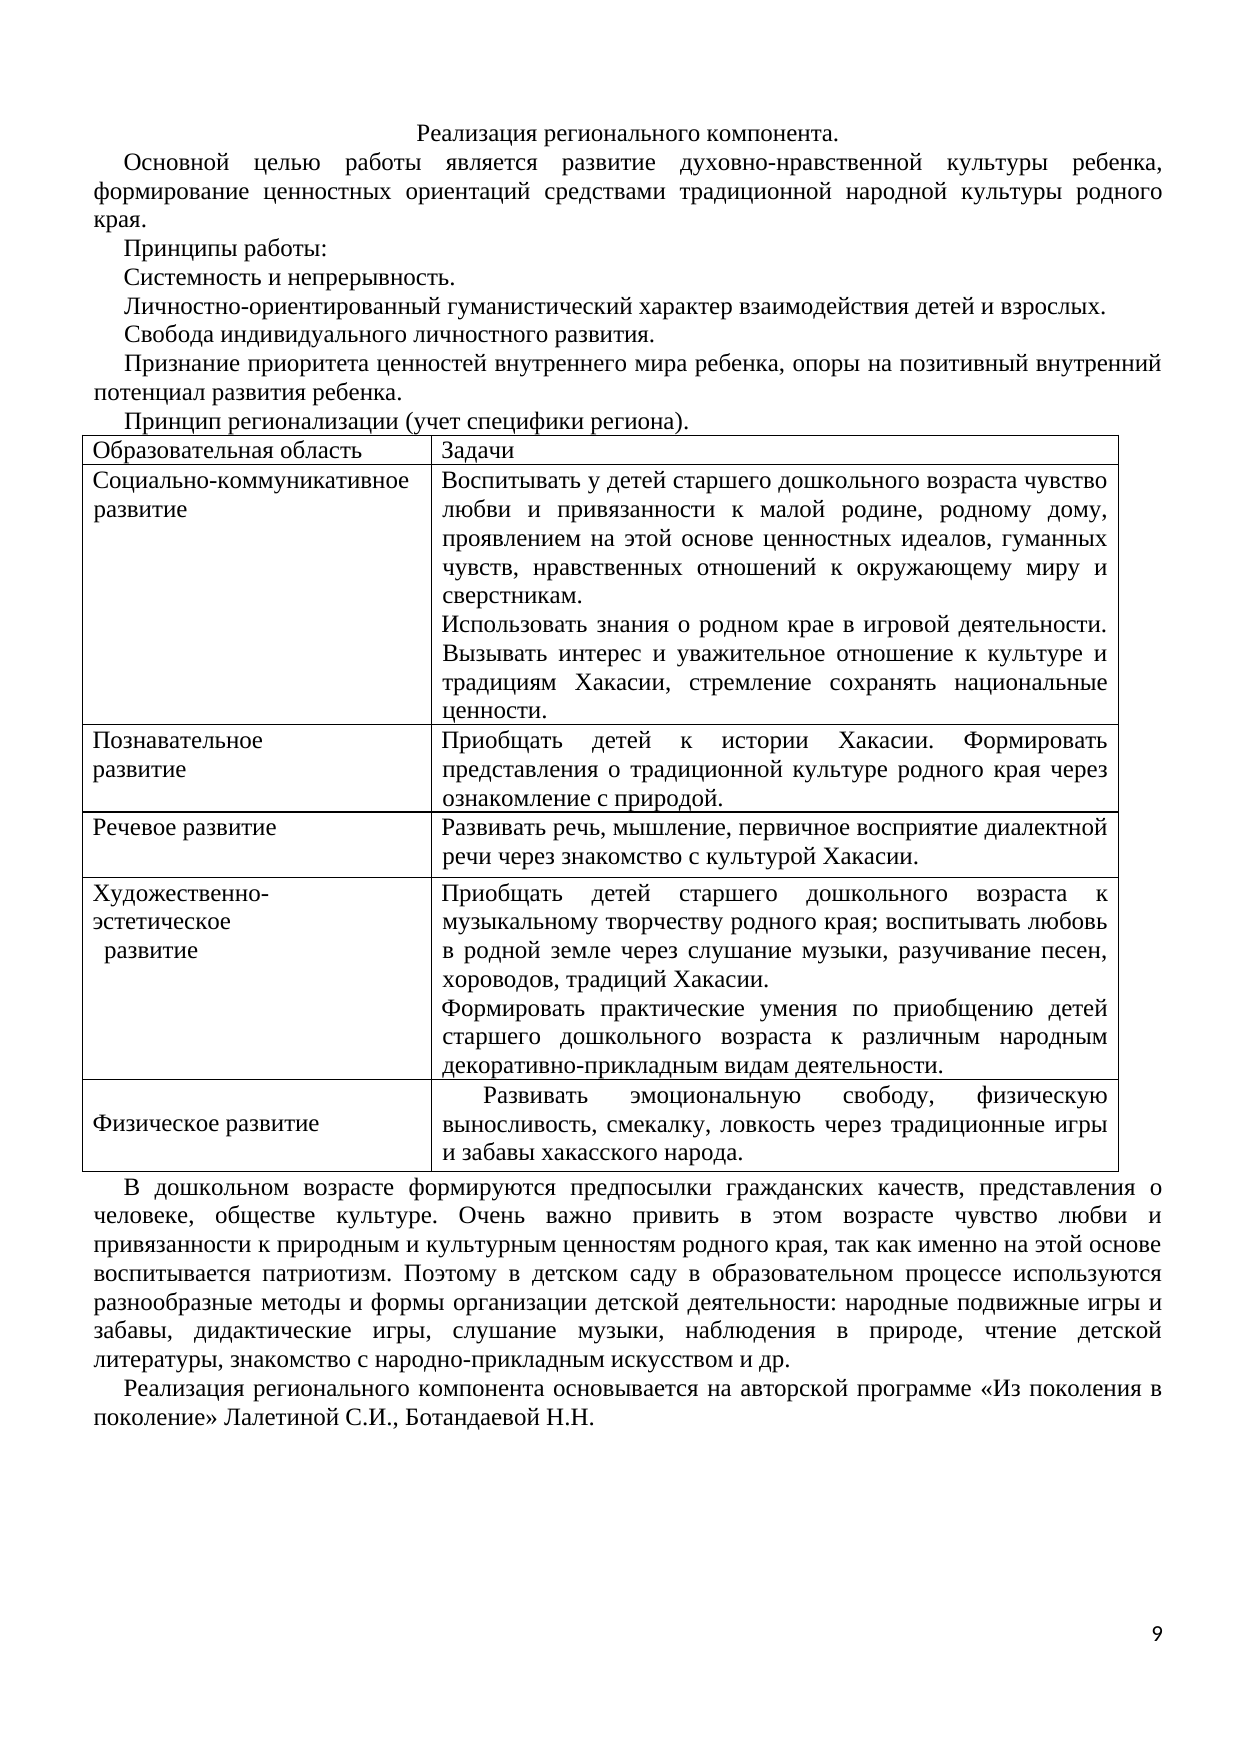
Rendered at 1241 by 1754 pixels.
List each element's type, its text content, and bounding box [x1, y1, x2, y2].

table_cell Художественно- эстетическое развитие [83, 878, 431, 1079]
table_header Задачи [432, 436, 1118, 464]
text Реализация регионального компонента. [92, 118, 1163, 147]
table_cell Приобщать детей старшего дошкольного возраста к музыкальному творчеству родного края; воспитывать любовь в родной земле через слушание музыки, разучивание песен, хороводов, традиций Хакасии. Формировать практические умения по приобщению детей старшего дошкольного возраста к различным народным декоративно-прикладным видам деятельности. [432, 878, 1118, 1079]
table_cell Приобщать детей к истории Хакасии. Формировать представления о традиционной культуре родного края через ознакомление с природой. [432, 725, 1118, 811]
table_cell Развивать эмоциональную свободу, физическую выносливость, смекалку, ловкость через традиционные игры и забавы хакасского народа. [432, 1080, 1118, 1171]
text Свобода индивидуального личностного развития. [94, 319, 1162, 348]
table_cell Развивать речь, мышление, первичное восприятие диалектной речи через знакомство с культурой Хакасии. [432, 813, 1118, 877]
table_cell Познавательное развитие [83, 725, 431, 811]
text Системность и непрерывность. [93, 262, 1163, 291]
table_cell Социально-коммуникативное развитие [83, 465, 431, 724]
text Принцип регионализации (учет специфики региона). [94, 406, 1162, 434]
text Основной целью работы является развитие духовно-нравственной культуры ребенка, формирование ценностных ориентаций средствами традиционной народной культуры родного края. [93, 147, 1163, 233]
table_cell Воспитывать у детей старшего дошкольного возраста чувство любви и привязанности к малой родине, родному дому, проявлением на этой основе ценностных идеалов, гуманных чувств, нравственных отношений к окружающему миру и сверстникам. Использовать знания о родном крае в игровой деятельности. Вызывать интерес и уважительное отношение к культуре и традициям Хакасии, стремление сохранять национальные ценности. [432, 465, 1118, 724]
text Принципы работы: [93, 233, 1163, 262]
table_header Образовательная область [83, 436, 431, 464]
text Признание приоритета ценностей внутреннего мира ребенка, опоры на позитивный внутренний потенциал развития ребенка. [94, 348, 1162, 406]
text В дошкольном возрасте формируются предпосылки гражданских качеств, представления о человеке, обществе культуре. Очень важно привить в этом возрасте чувство любви и привязанности к природным и культурным ценностям родного края, так как именно на этой основе воспитывается патриотизм. Поэтому в детском саду в образовательном процессе используются разнообразные методы и формы организации детской деятельности: народные подвижные игры и забавы, дидактические игры, слушание музыки, наблюдения в природе, чтение детской литературы, знакомство с народно-прикладным искусством и др. [93, 1172, 1163, 1373]
table_cell Физическое развитие [83, 1080, 431, 1171]
text Реализация регионального компонента основывается на авторской программе «Из поколения в поколение» Лалетиной С.И., Ботандаевой Н.Н. [93, 1373, 1163, 1430]
table_cell Речевое развитие [83, 813, 431, 877]
text Личностно-ориентированный гуманистический характер взаимодействия детей и взрослых. [94, 291, 1162, 319]
